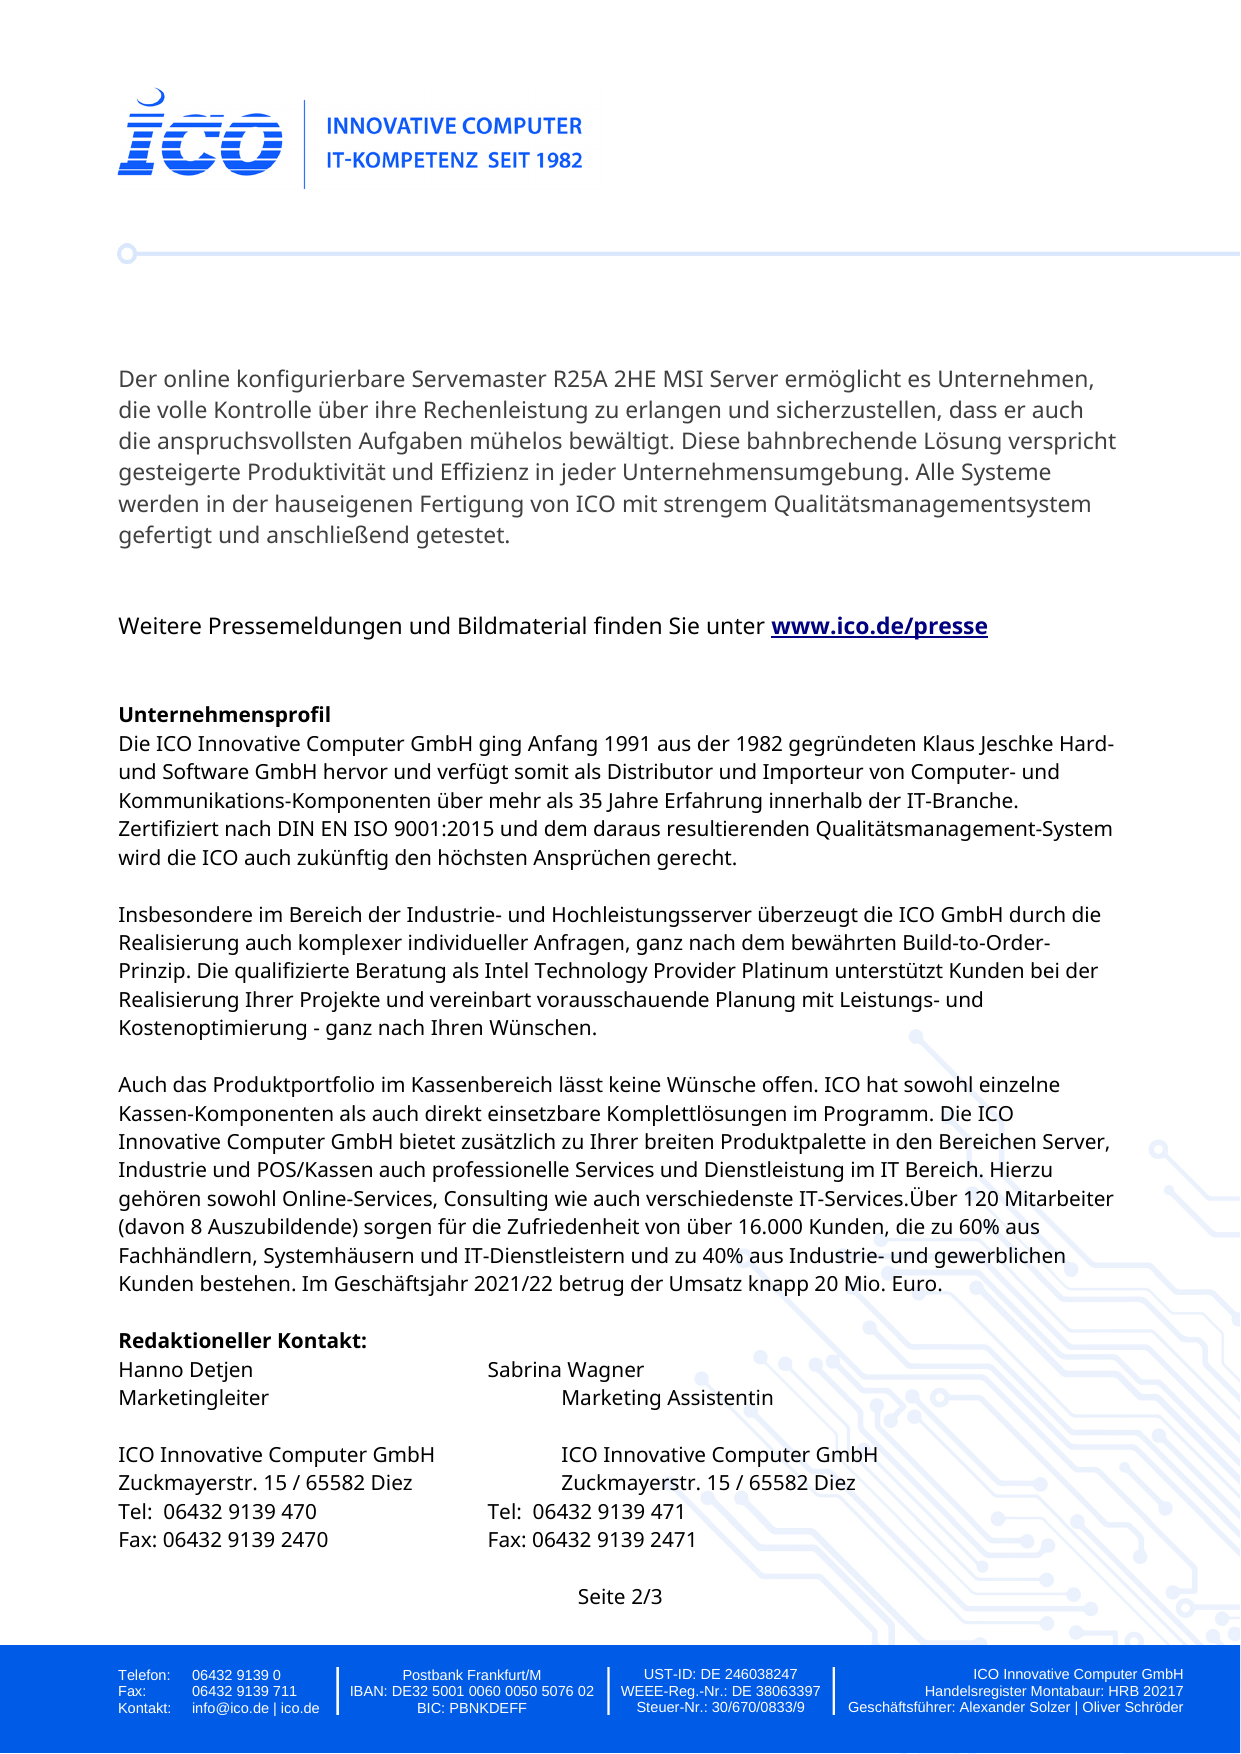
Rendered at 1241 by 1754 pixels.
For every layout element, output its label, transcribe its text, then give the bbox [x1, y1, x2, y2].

picture [0, 1028, 1241, 1754]
text ICO Innovative Computer GmbH ICO Innovative Computer GmbH Zuckmayerstr. 15 / 65582 Diez Zuckmayerstr. 15 / 65582 Diez [118, 1440, 1122, 1497]
text Tel: 06432 9139 470 Tel: 06432 9139 471 Fax: 06432 9139 2470 Fax: 06432 9139 2471 [118, 1497, 1122, 1554]
text Unternehmensprofil [118, 701, 1122, 729]
text Hanno Detjen Sabrina Wagner Marketingleiter Marketing Assistentin‎ [118, 1355, 1122, 1412]
text Weitere Pressemeldungen und Bildmaterial finden Sie unter www.ico.de/presse [118, 610, 1122, 641]
picture [111, 243, 1241, 264]
picture [117, 87, 601, 190]
text Die ICO Innovative Computer GmbH ging Anfang 1991 aus der 1982 gegründeten Klaus Jeschke Hard- und Software GmbH hervor und verfügt somit als Distributor und Importeur von Computer- und Kommunikations-Komponenten über mehr als 35 Jahre Erfahrung innerhalb der IT-Branche. Zertifiziert nach DIN EN ISO 9001:2015 und dem daraus resultierenden Qualitätsmanagement-System wird die ICO auch zukünftig den höchsten Ansprüchen gerecht. [118, 729, 1122, 871]
text Insbesondere im Bereich der Industrie- und Hochleistungsserver überzeugt die ICO GmbH durch die Realisierung auch komplexer individueller Anfragen, ganz nach dem bewährten Build-to-Order-Prinzip. Die qualifizierte Beratung als Intel Technology Provider Platinum unterstützt Kunden bei der Realisierung Ihrer Projekte und vereinbart vorausschauende Planung mit Leistungs- und Kostenoptimierung - ganz nach Ihren Wünschen. [118, 900, 1122, 1042]
text Redaktioneller Kontakt: [118, 1326, 1122, 1355]
text Auch das Produktportfolio im Kassenbereich lässt keine Wünsche offen. ICO hat sowohl einzelne Kassen-Komponenten als auch direkt einsetzbare Komplettlösungen im Programm. Die ICO Innovative Computer GmbH bietet zusätzlich zu Ihrer breiten Produktpalette in den Bereichen Server, Industrie und POS/Kassen auch professionelle Services und Dienstleistung im IT Bereich. Hierzu gehören sowohl Online-Services, Consulting wie auch verschiedenste IT-Services.Über 120 Mitarbeiter (davon 8 Auszubildende) sorgen für die Zufriedenheit von über 16.000 Kunden, die zu 60% aus Fachhändlern, Systemhäusern und IT-Dienstleistern und zu 40% aus Industrie- und gewerblichen Kunden bestehen. Im Geschäftsjahr 2021/22 betrug der Umsatz knapp 20 Mio. Euro. [118, 1070, 1122, 1298]
text Der online konfigurierbare Servemaster R25A 2HE MSI Server ermöglicht es Unternehmen, die volle Kontrolle über ihre Rechenleistung zu erlangen und sicherzustellen, dass er auch die anspruchsvollsten Aufgaben mühelos bewältigt. Diese bahnbrechende Lösung verspricht gesteigerte Produktivität und Effizienz in jeder Unternehmensumgebung. Alle Systeme werden in der hauseigenen Fertigung von ICO mit strengem Qualitätsmanagementsystem gefertigt und anschließend getestet. [118, 362, 1122, 550]
